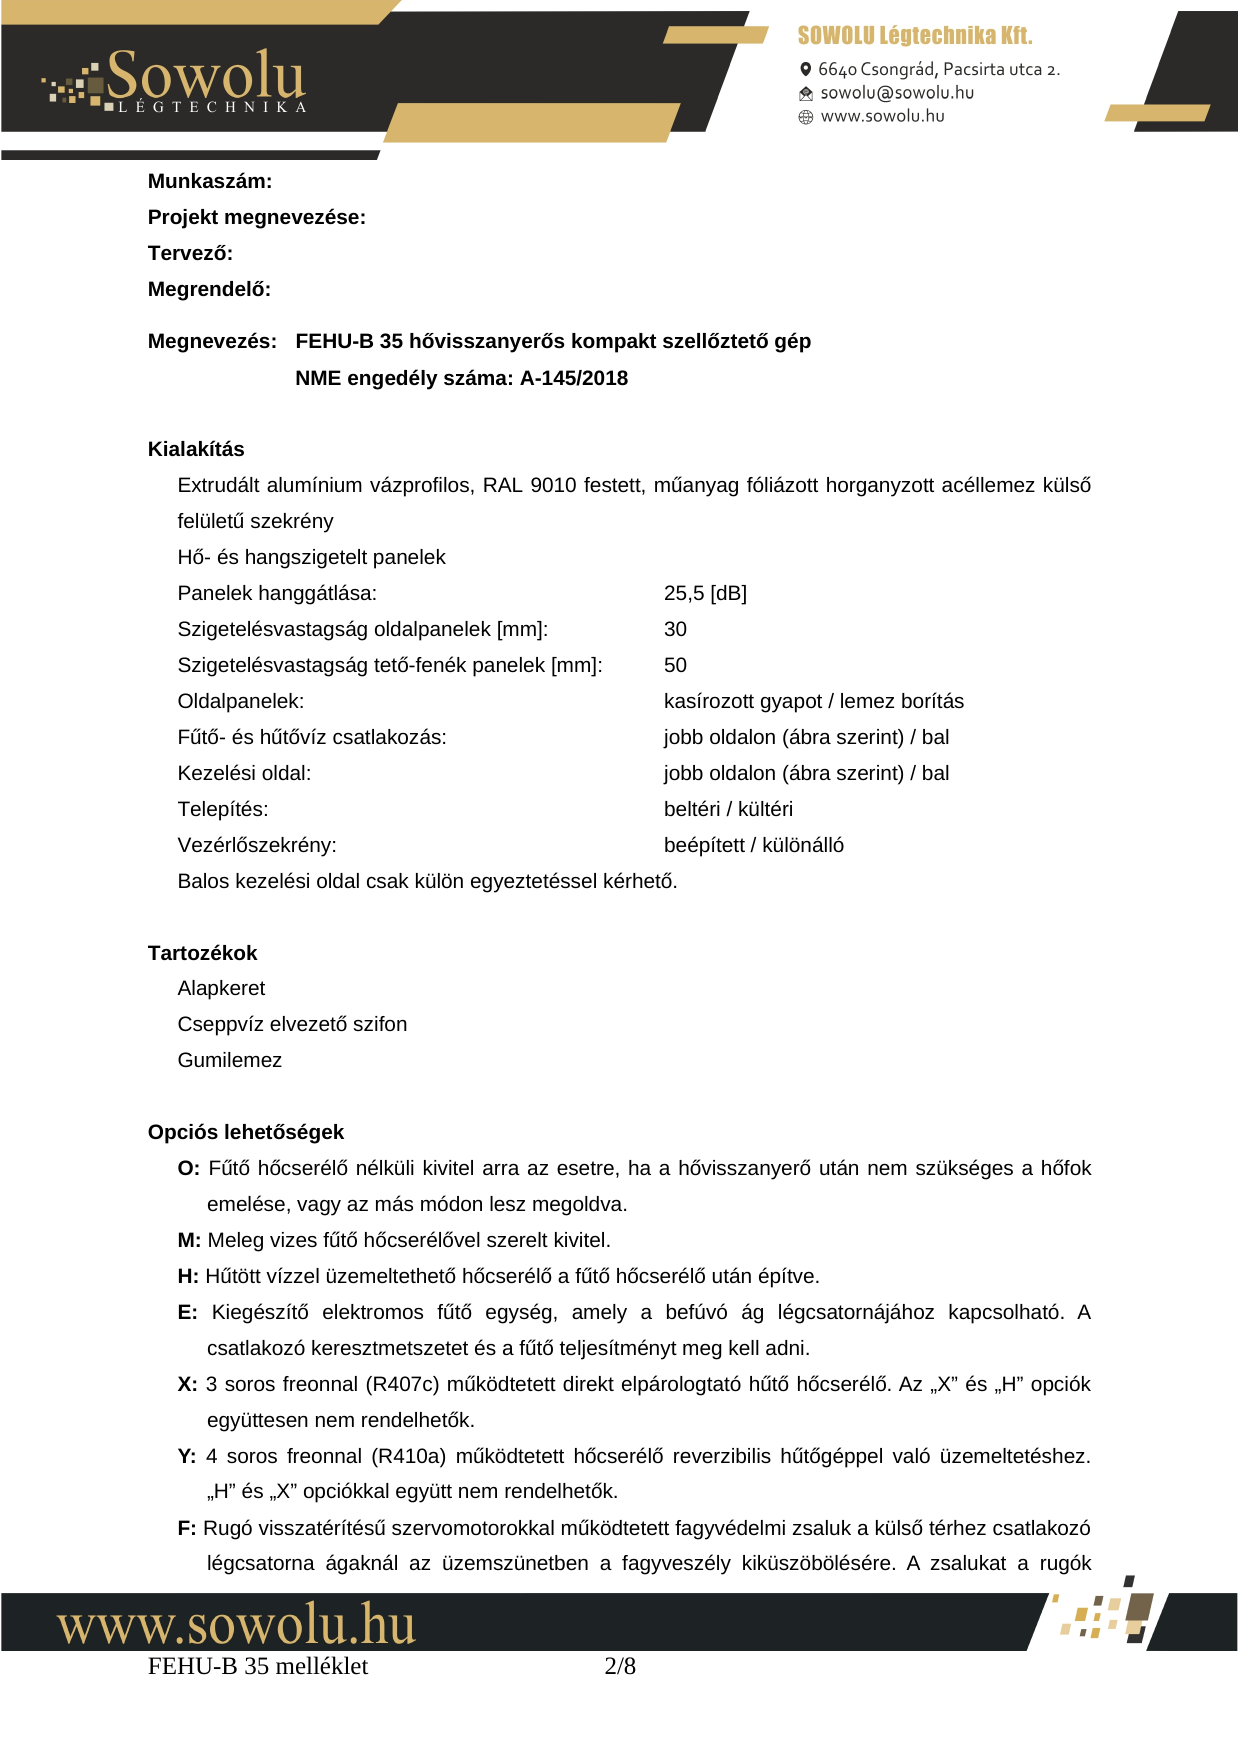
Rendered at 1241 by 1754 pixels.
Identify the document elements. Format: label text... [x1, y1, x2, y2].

text Oldalpanelek: kasírozott gyapot / lemez borítás [177, 689, 1092, 713]
text Projekt megnevezése: [148, 205, 1092, 229]
text Munkaszám: [148, 159, 1092, 193]
text Szigetelésvastagság tető-fenék panelek [mm]: 50 [177, 653, 1092, 677]
text Vezérlőszekrény: beépített / különálló [177, 832, 1092, 856]
text Megnevezés: FEHU-B 35 hővisszanyerős kompakt szellőztető gép [148, 329, 1092, 353]
text Tervező: [148, 241, 1092, 265]
text Kezelési oldal: jobb oldalon (ábra szerint) / bal [177, 761, 1092, 784]
text Alapkeret [177, 976, 1092, 1000]
text Telepítés: beltéri / kültéri [177, 797, 1092, 821]
text Cseppvíz elvezető szifon [177, 1012, 1092, 1036]
text H: Hűtött vízzel üzemeltethető hőcserélő a fűtő hőcserélő után építve. [177, 1264, 1092, 1288]
text Fűtő- és hűtővíz csatlakozás: jobb oldalon (ábra szerint) / bal [177, 725, 1092, 749]
subtitle Kialakítás [148, 437, 1092, 461]
text Tartozékok [148, 940, 1092, 964]
picture [0, 0, 1238, 159]
picture [0, 1575, 1236, 1651]
text Balos kezelési oldal csak külön egyeztetéssel kérhető. [177, 868, 1092, 892]
text Hő- és hangszigetelt panelek [177, 545, 1092, 569]
text M: Meleg vizes fűtő hőcserélővel szerelt kivitel. [177, 1228, 1092, 1252]
text X: 3 soros freonnal (R407c) működtetett direkt elpárologtató hűtő hőcserélő. Az „X” és „H” opciók együttesen nem rendelhetők. [177, 1372, 1092, 1431]
text O: Fűtő hőcserélő nélküli kivitel arra az esetre, ha a hővisszanyerő után nem szükséges a hőfok emelése, vagy az más módon lesz megoldva. [177, 1156, 1092, 1216]
text Extrudált alumínium vázprofilos, RAL 9010 festett, műanyag fóliázott horganyzott acéllemez külső felületű szekrény [177, 473, 1092, 533]
text Szigetelésvastagság oldalpanelek [mm]: 30 [177, 617, 1092, 641]
text Gumilemez [177, 1048, 1092, 1072]
text NME engedély száma: A-145/2018 [221, 365, 1092, 389]
text Opciós lehetőségek [148, 1120, 1092, 1144]
text E: Kiegészítő elektromos fűtő egység, amely a befúvó ág légcsatornájához kapcsolható. A csatlakozó keresztmetszetet és a fűtő teljesítményt meg kell adni. [177, 1300, 1092, 1359]
text Megrendelő: [148, 277, 1092, 301]
text Y: 4 soros freonnal (R410a) működtetett hőcserélő reverzibilis hűtőgéppel való üzemeltetéshez. „H” és „X” opciókkal együtt nem rendelhetők. [177, 1443, 1092, 1503]
text Panelek hanggátlása: 25,5 [dB] [177, 581, 1092, 605]
